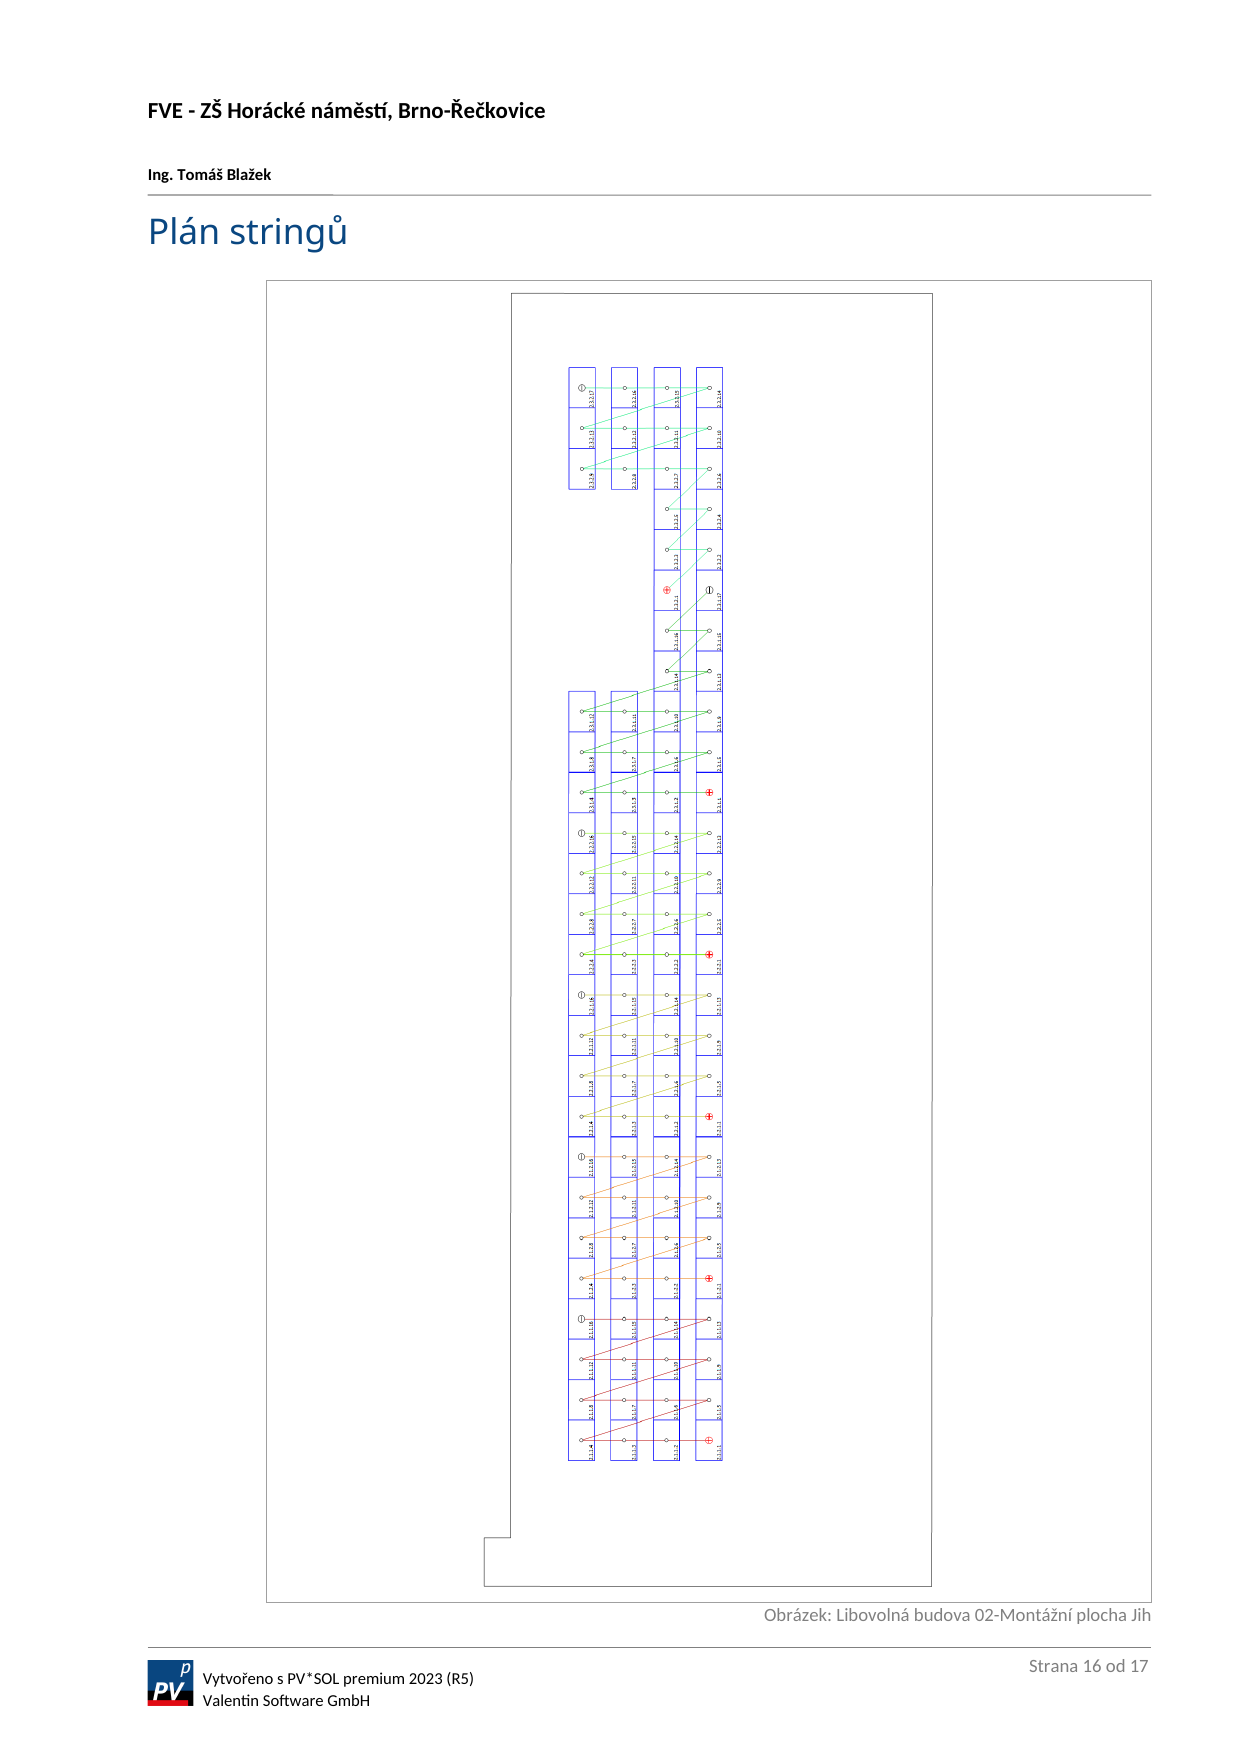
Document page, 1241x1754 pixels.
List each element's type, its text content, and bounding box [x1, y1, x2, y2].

picture [267, 281, 1151, 1602]
text Obrázek: Libovolná budova 02-Montážní plocha Jih [148, 1603, 1152, 1626]
picture [147, 1660, 194, 1706]
subtitle Plán stringů [148, 207, 1152, 255]
